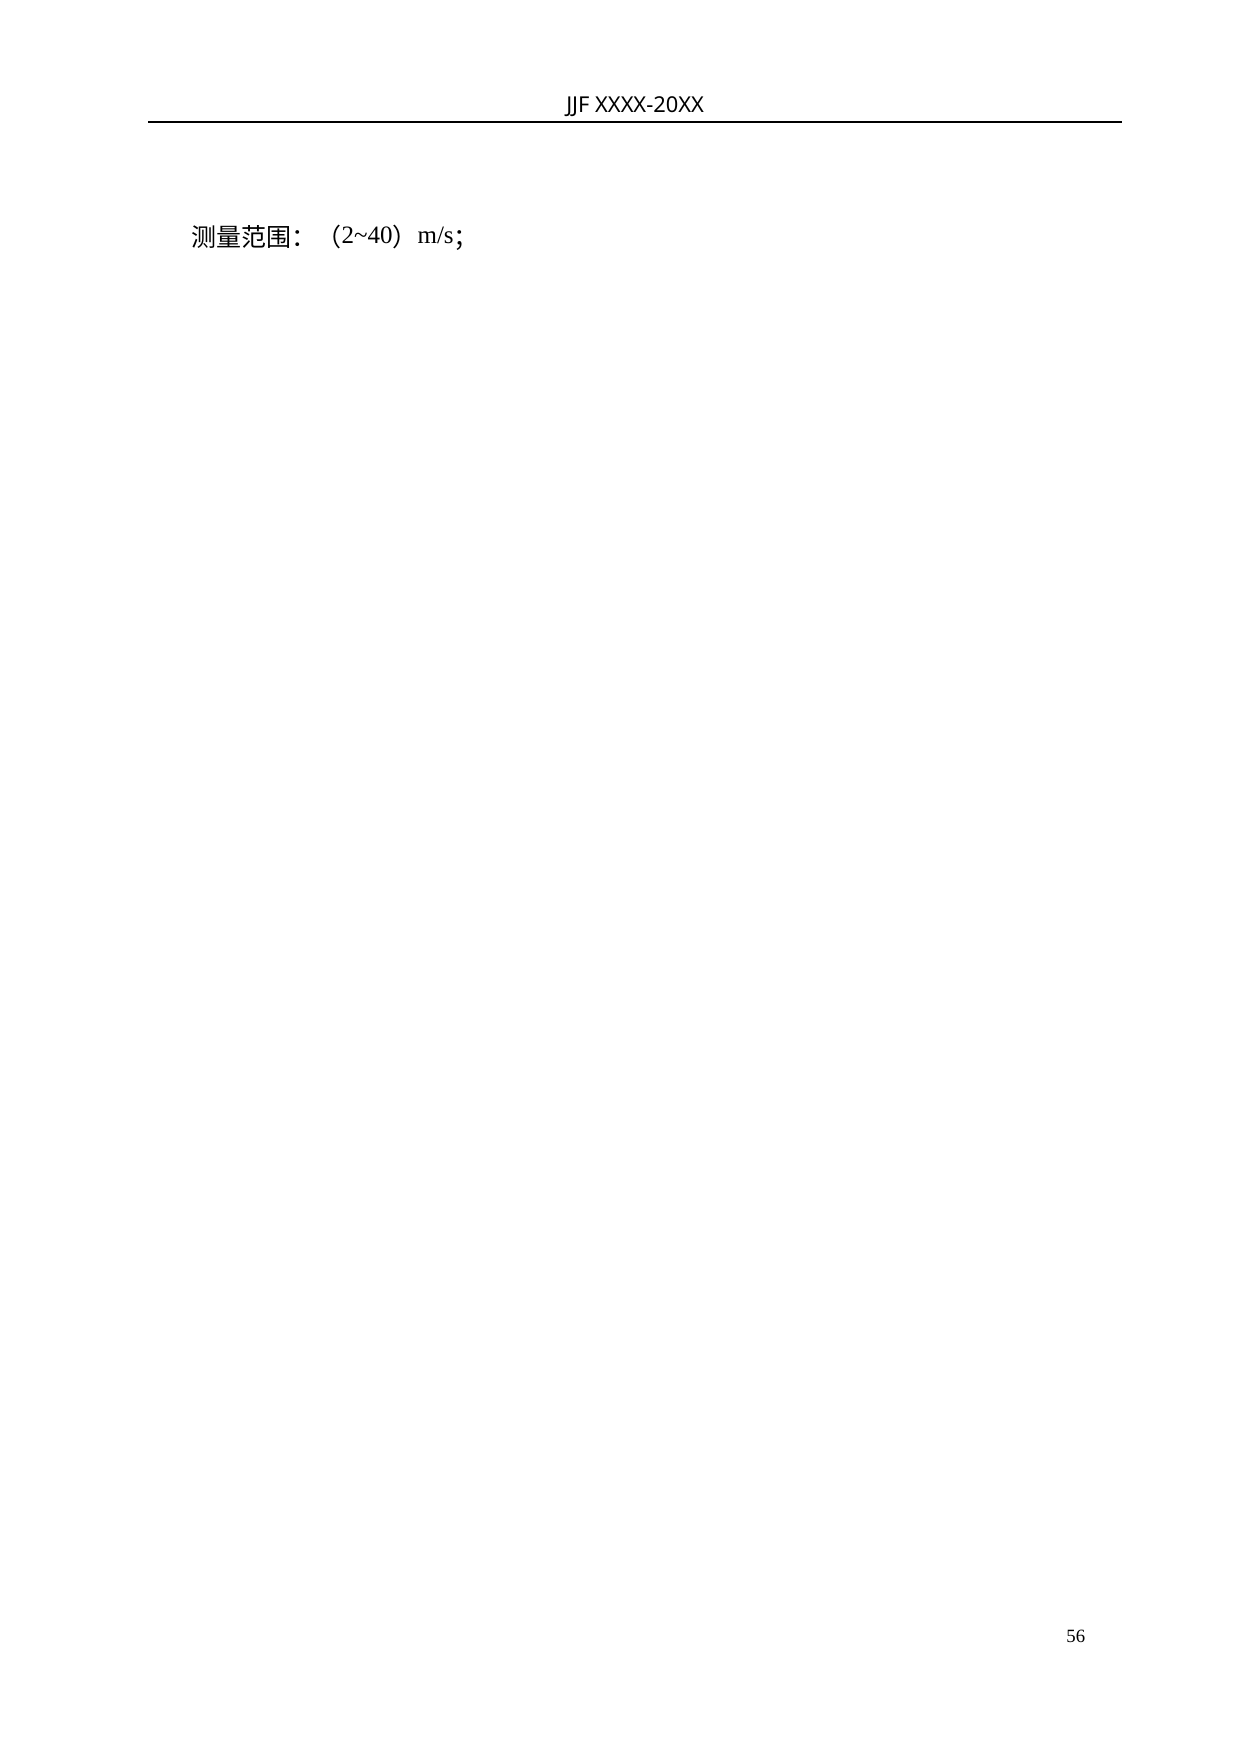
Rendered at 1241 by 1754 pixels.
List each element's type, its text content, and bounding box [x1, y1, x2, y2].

text 测量范围：（2~40）m/s； [148, 196, 1122, 261]
